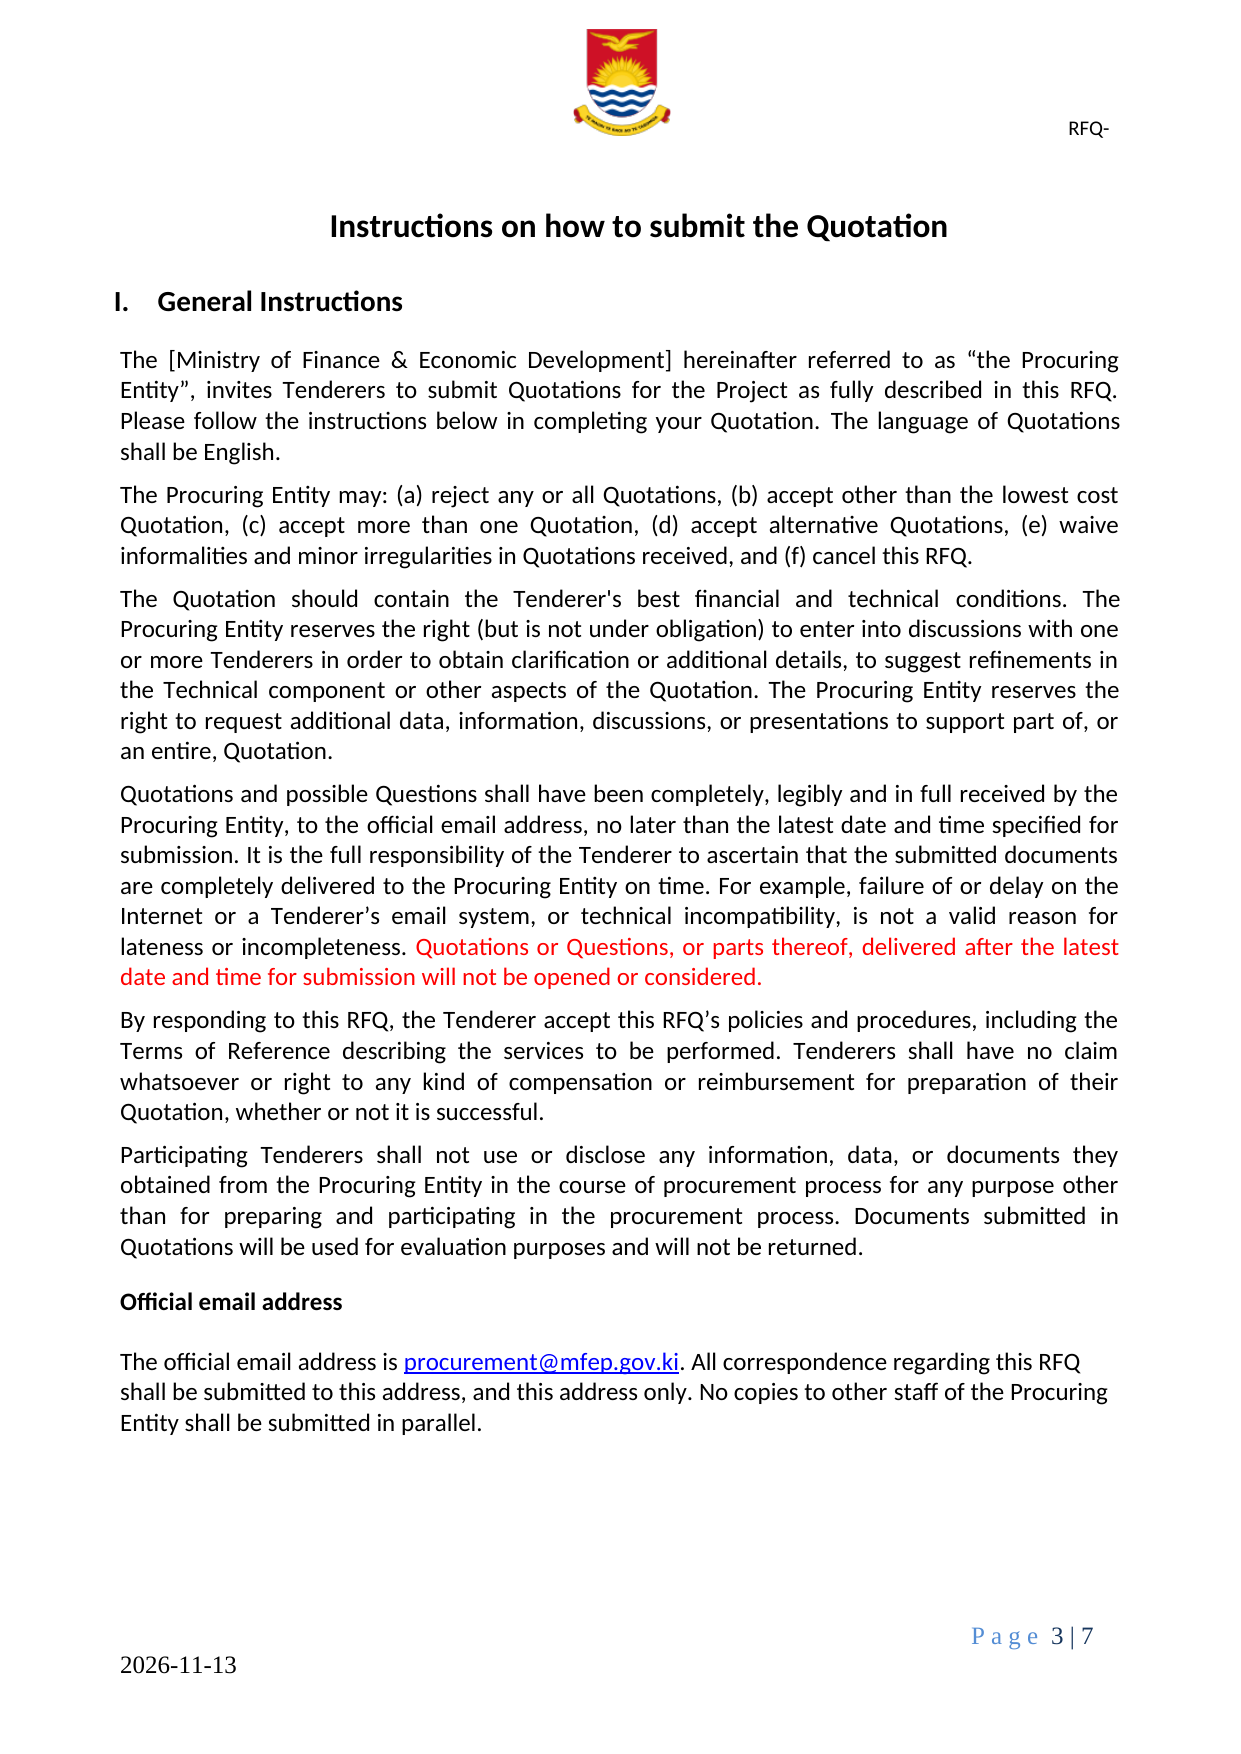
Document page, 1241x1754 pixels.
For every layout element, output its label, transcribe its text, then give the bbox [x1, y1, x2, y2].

text The official email address is procurement@mfep.gov.ki. All correspondence regarding this RFQ shall be submitted to this address, and this address only. No copies to other staff of the Procuring Entity shall be submitted in parallel. [120, 1346, 1120, 1437]
picture [573, 29, 671, 136]
text The [Ministry of Finance & Economic Development] hereinafter referred to as “the Procuring Entity”, invites Tenderers to submit Quotations for the Project as fully described in this RFQ. Please follow the instructions below in completing your Quotation. The language of Quotations shall be English. [120, 344, 1120, 466]
text The Procuring Entity may: (a) reject any or all Quotations, (b) accept other than the lowest cost Quotation, (c) accept more than one Quotation, (d) accept alternative Quotations, (e) waive informalities and minor irregularities in Quotations received, and (f) cancel this RFQ. [120, 479, 1120, 570]
text By responding to this RFQ, the Tenderer accept this RFQ’s policies and procedures, including the Terms of Reference describing the services to be performed. Tenderers shall have no claim whatsoever or right to any kind of compensation or reimbursement for preparation of their Quotation, whether or not it is successful. [120, 1004, 1120, 1127]
subtitle Instructions on how to submit the Quotation [157, 205, 1120, 246]
text Participating Tenderers shall not use or disclose any information, data, or documents they obtained from the Procuring Entity in the course of procurement process for any purpose other than for preparing and participating in the procurement process. Documents submitted in Quotations will be used for evaluation purposes and will not be returned. [120, 1139, 1120, 1261]
text The Quotation should contain the Tenderer's best financial and technical conditions. The Procuring Entity reserves the right (but is not under obligation) to enter into discussions with one or more Tenderers in order to obtain clarification or additional details, to suggest refinements in the Technical component or other aspects of the Quotation. The Procuring Entity reserves the right to request additional data, information, discussions, or presentations to support part of, or an entire, Quotation. [120, 583, 1120, 766]
subtitle Official email address [120, 1286, 1120, 1317]
text Quotations and possible Questions shall have been completely, legibly and in full received by the Procuring Entity, to the official email address, no later than the latest date and time specified for submission. It is the full responsibility of the Tenderer to ascertain that the submitted documents are completely delivered to the Procuring Entity on time. For example, failure of or delay on the Internet or a Tenderer’s email system, or technical incompatibility, is not a valid reason for lateness or incompleteness. Quotations or Questions, or parts thereof, delivered after the latest date and time for submission will not be opened or considered. [120, 778, 1120, 992]
subtitle General Instructions [129, 283, 1120, 319]
